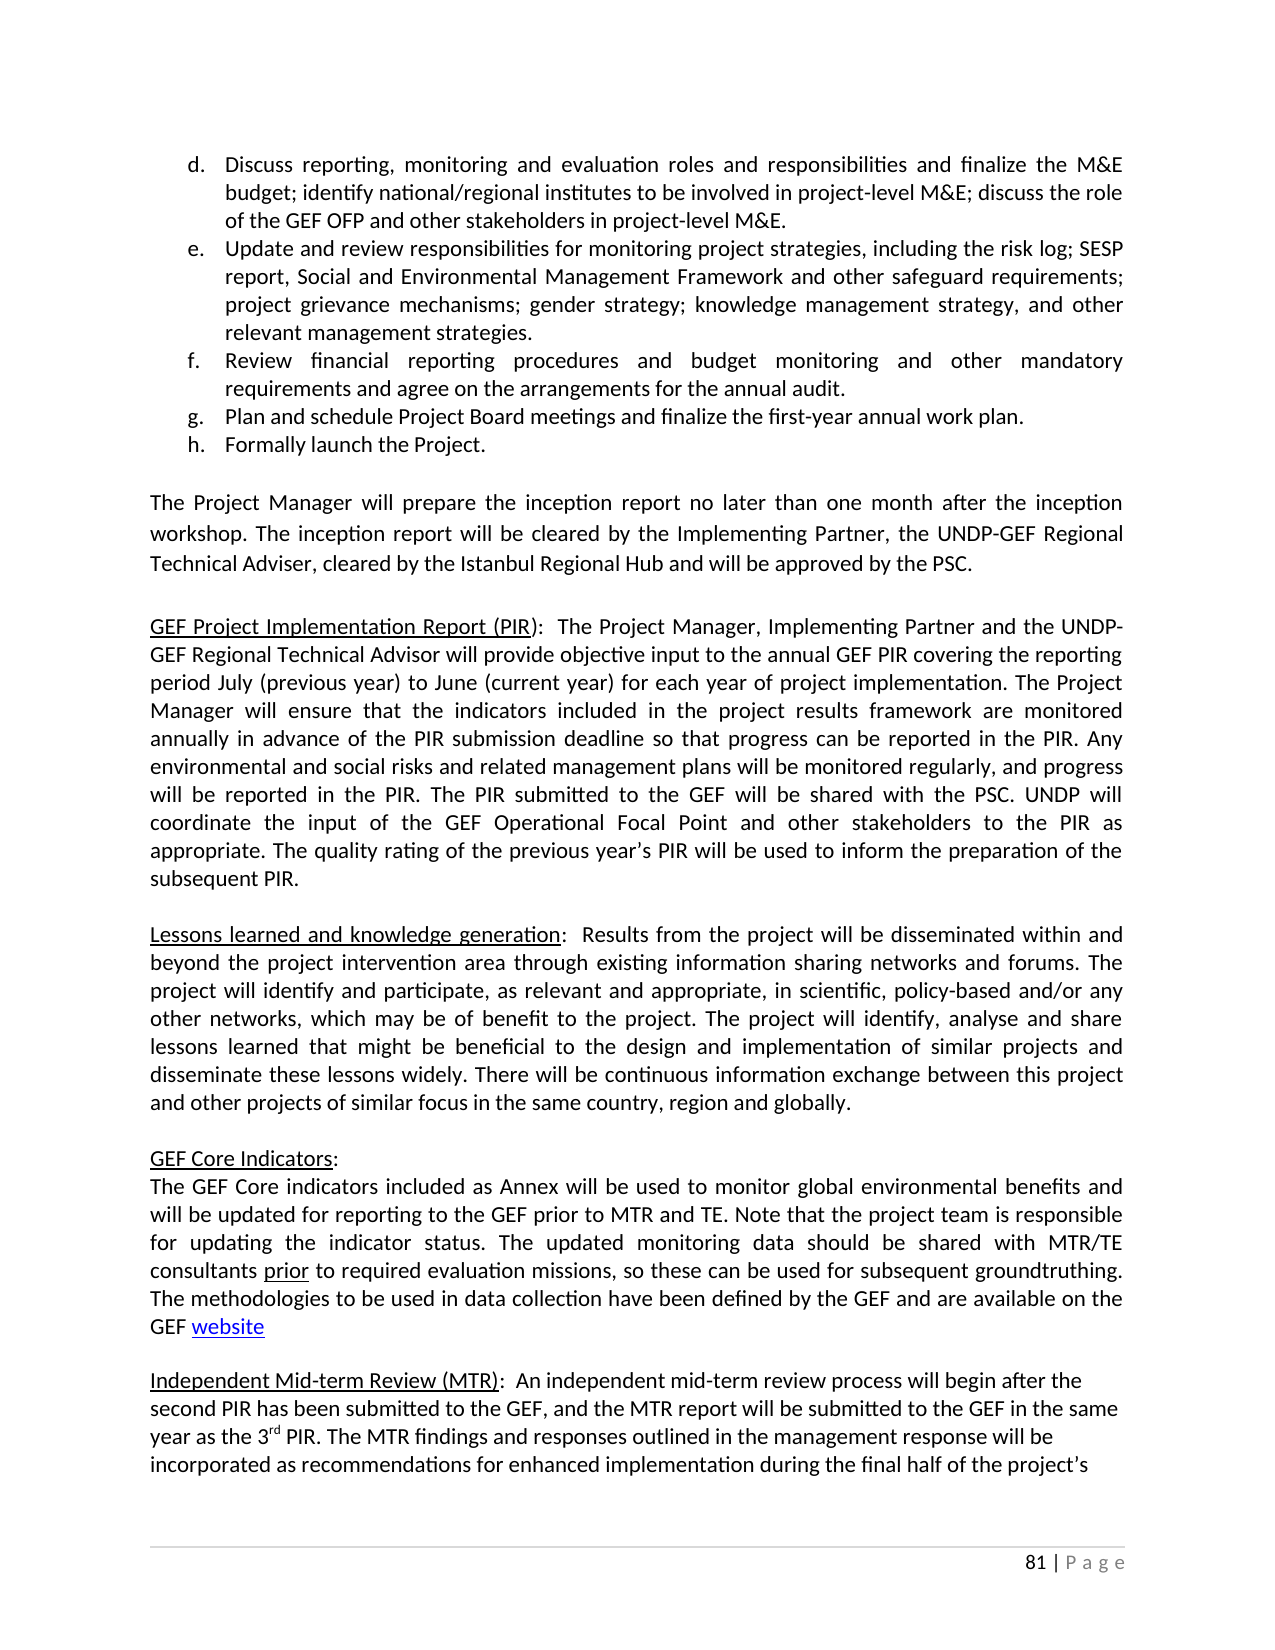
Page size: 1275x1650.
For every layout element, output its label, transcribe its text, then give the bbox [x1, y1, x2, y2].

text The GEF Core indicators included as Annex will be used to monitor global environmental benefits and will be updated for reporting to the GEF prior to MTR and TE. Note that the project team is responsible for updating the indicator status. The updated monitoring data should be shared with MTR/TE consultants prior to required evaluation missions, so these can be used for subsequent groundtruthing. The methodologies to be used in data collection have been defined by the GEF and are available on the GEF website [150, 1172, 1125, 1341]
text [150, 1366, 1125, 1478]
list Discuss reporting, monitoring and evaluation roles and responsibilities and finalize the M&E budget; identify national/regional institutes to be involved in project-level M&E; discuss the role of the GEF OFP and other stakeholders in project-level M&E. [187, 150, 1125, 234]
text GEF Core Indicators: [150, 1144, 1125, 1172]
text The Project Manager will prepare the inception report no later than one month after the inception workshop. The inception report will be cleared by the Implementing Partner, the UNDP-GEF Regional Technical Adviser, cleared by the Istanbul Regional Hub and will be approved by the PSC. [150, 488, 1125, 577]
text GEF Project Implementation Report (PIR): The Project Manager, Implementing Partner and the UNDP-GEF Regional Technical Advisor will provide objective input to the annual GEF PIR covering the reporting period July (previous year) to June (current year) for each year of project implementation. The Project Manager will ensure that the indicators included in the project results framework are monitored annually in advance of the PIR submission deadline so that progress can be reported in the PIR. Any environmental and social risks and related management plans will be monitored regularly, and progress will be reported in the PIR. The PIR submitted to the GEF will be shared with the PSC. UNDP will coordinate the input of the GEF Operational Focal Point and other stakeholders to the PIR as appropriate. The quality rating of the previous year’s PIR will be used to inform the preparation of the subsequent PIR. [150, 612, 1125, 892]
list Review financial reporting procedures and budget monitoring and other mandatory requirements and agree on the arrangements for the annual audit. [187, 346, 1125, 402]
text Lessons learned and knowledge generation: Results from the project will be disseminated within and beyond the project intervention area through existing information sharing networks and forums. The project will identify and participate, as relevant and appropriate, in scientific, policy-based and/or any other networks, which may be of benefit to the project. The project will identify, analyse and share lessons learned that might be beneficial to the design and implementation of similar projects and disseminate these lessons widely. There will be continuous information exchange between this project and other projects of similar focus in the same country, region and globally. [150, 920, 1125, 1116]
list Update and review responsibilities for monitoring project strategies, including the risk log; SESP report, Social and Environmental Management Framework and other safeguard requirements; project grievance mechanisms; gender strategy; knowledge management strategy, and other relevant management strategies. [187, 234, 1125, 346]
list Formally launch the Project. [187, 430, 1125, 458]
list Plan and schedule Project Board meetings and finalize the first-year annual work plan. [187, 402, 1125, 430]
